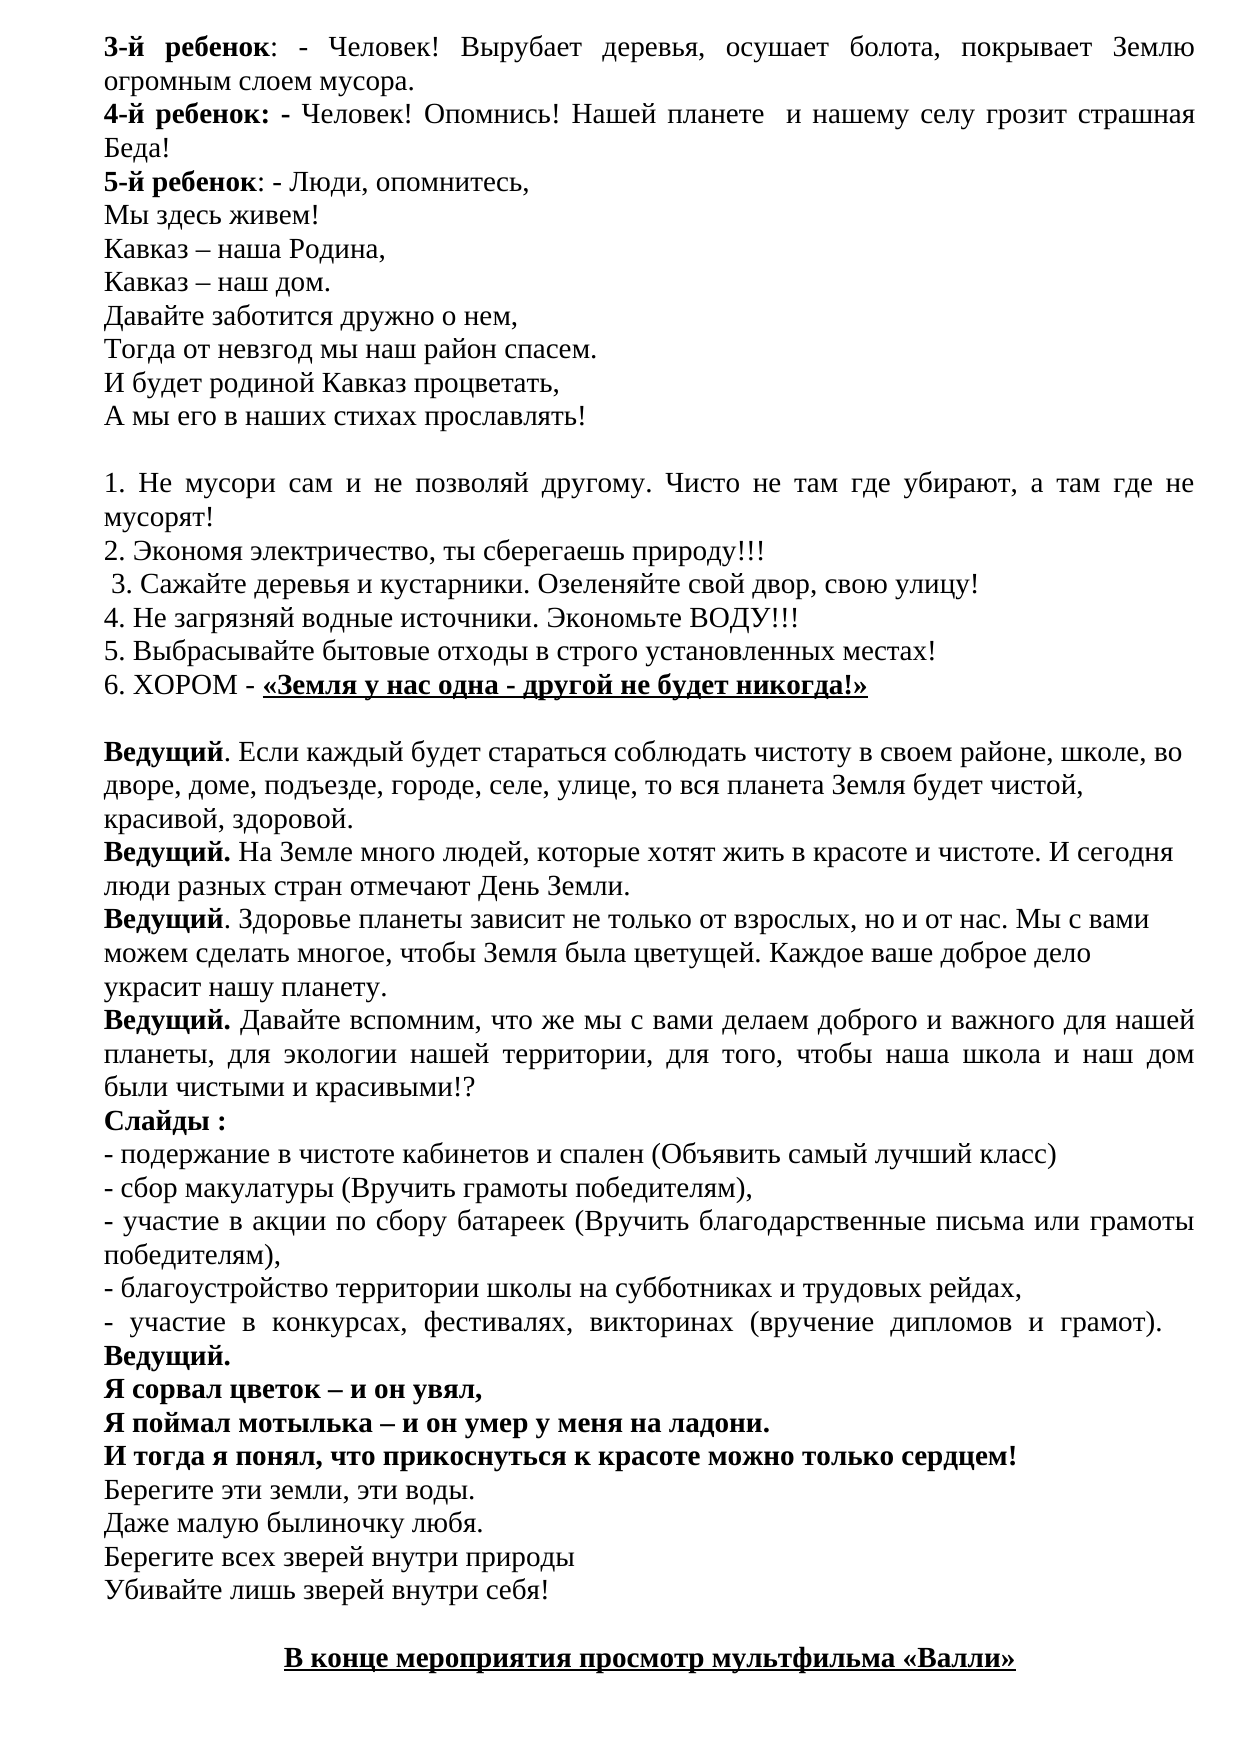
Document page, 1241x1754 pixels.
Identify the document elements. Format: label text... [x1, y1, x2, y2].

text И тогда я понял, что прикоснуться к красоте можно только сердцем! [103, 1438, 1196, 1472]
text Тогда от невзгод мы наш район спасем. [103, 331, 1196, 365]
text 4. Не загрязняй водные источники. Экономьте ВОДУ!!! [103, 600, 1196, 633]
text Слайды : [103, 1103, 1196, 1136]
text Я сорвал цветок – и он увял, [103, 1371, 1196, 1405]
text - сбор макулатуры (Вручить грамоты победителям), [103, 1170, 1196, 1203]
text 2. Экономя электричество, ты сберегаешь природу!!! [103, 533, 1196, 566]
text - благоустройство территории школы на субботниках и трудовых рейдах, [103, 1271, 1196, 1304]
text Я поймал мотылька – и он умер у меня на ладони. [103, 1405, 1196, 1438]
text - участие в акции по сбору батареек (Вручить благодарственные письма или грамоты победителям), [103, 1203, 1196, 1271]
text В конце мероприятия просмотр мультфильма «Валли» [103, 1640, 1196, 1674]
text 1. Не мусори сам и не позволяй другому. Чисто не там где убирают, а там где не мусорят! [103, 466, 1196, 533]
text - подержание в чистоте кабинетов и спален (Объявить самый лучший класс) [103, 1136, 1196, 1170]
text 3-й ребенок: - Человек! Вырубает деревья, осушает болота, покрывает Землю огромным слоем мусора. [103, 29, 1196, 97]
text 5-й ребенок: - Люди, опомнитесь, [103, 164, 1196, 197]
text Даже малую былиночку любя. [103, 1505, 1196, 1539]
text Ведущий. Если каждый будет стараться соблюдать чистоту в своем районе, школе, во дворе, доме, подъезде, городе, селе, улице, то вся планета Земля будет чистой, красивой, здоровой. Ведущий. На Земле много людей, которые хотят жить в красоте и чистоте. И сегодня люди разных стран отмечают День Земли. Ведущий. Здоровье планеты зависит не только от взрослых, но и от нас. Мы с вами можем сделать многое, чтобы Земля была цветущей. Каждое ваше доброе дело украсит нашу планету. [103, 734, 1196, 1002]
text Берегите эти земли, эти воды. [103, 1472, 1196, 1505]
text - участие в конкурсах, фестивалях, викторинах (вручение дипломов и грамот). Ведущий. [103, 1304, 1196, 1371]
text Ведущий. Давайте вспомним, что же мы с вами делаем доброго и важного для нашей планеты, для экологии нашей территории, для того, чтобы наша школа и наш дом были чистыми и красивыми!? [103, 1002, 1196, 1103]
text И будет родиной Кавказ процветать, [103, 365, 1196, 398]
text Кавказ – наша Родина, [103, 231, 1196, 264]
text 4-й ребенок: - Человек! Опомнись! Нашей планете и нашему селу грозит страшная Беда! [103, 97, 1196, 164]
text 6. ХОРОМ - «Земля у нас одна - другой не будет никогда!» [103, 667, 1196, 700]
text 3. Сажайте деревья и кустарники. Озеленяйте свой двор, свою улицу! [103, 566, 1196, 600]
text Убивайте лишь зверей внутри себя! [103, 1572, 1196, 1606]
text Кавказ – наш дом. [103, 264, 1196, 298]
text А мы его в наших стихах прославлять! [103, 398, 1196, 432]
text Мы здесь живем! [103, 197, 1196, 231]
text 5. Выбрасывайте бытовые отходы в строго установленных местах! [103, 633, 1196, 667]
text Берегите всех зверей внутри природы [103, 1539, 1196, 1572]
text Давайте заботится дружно о нем, [103, 298, 1196, 331]
